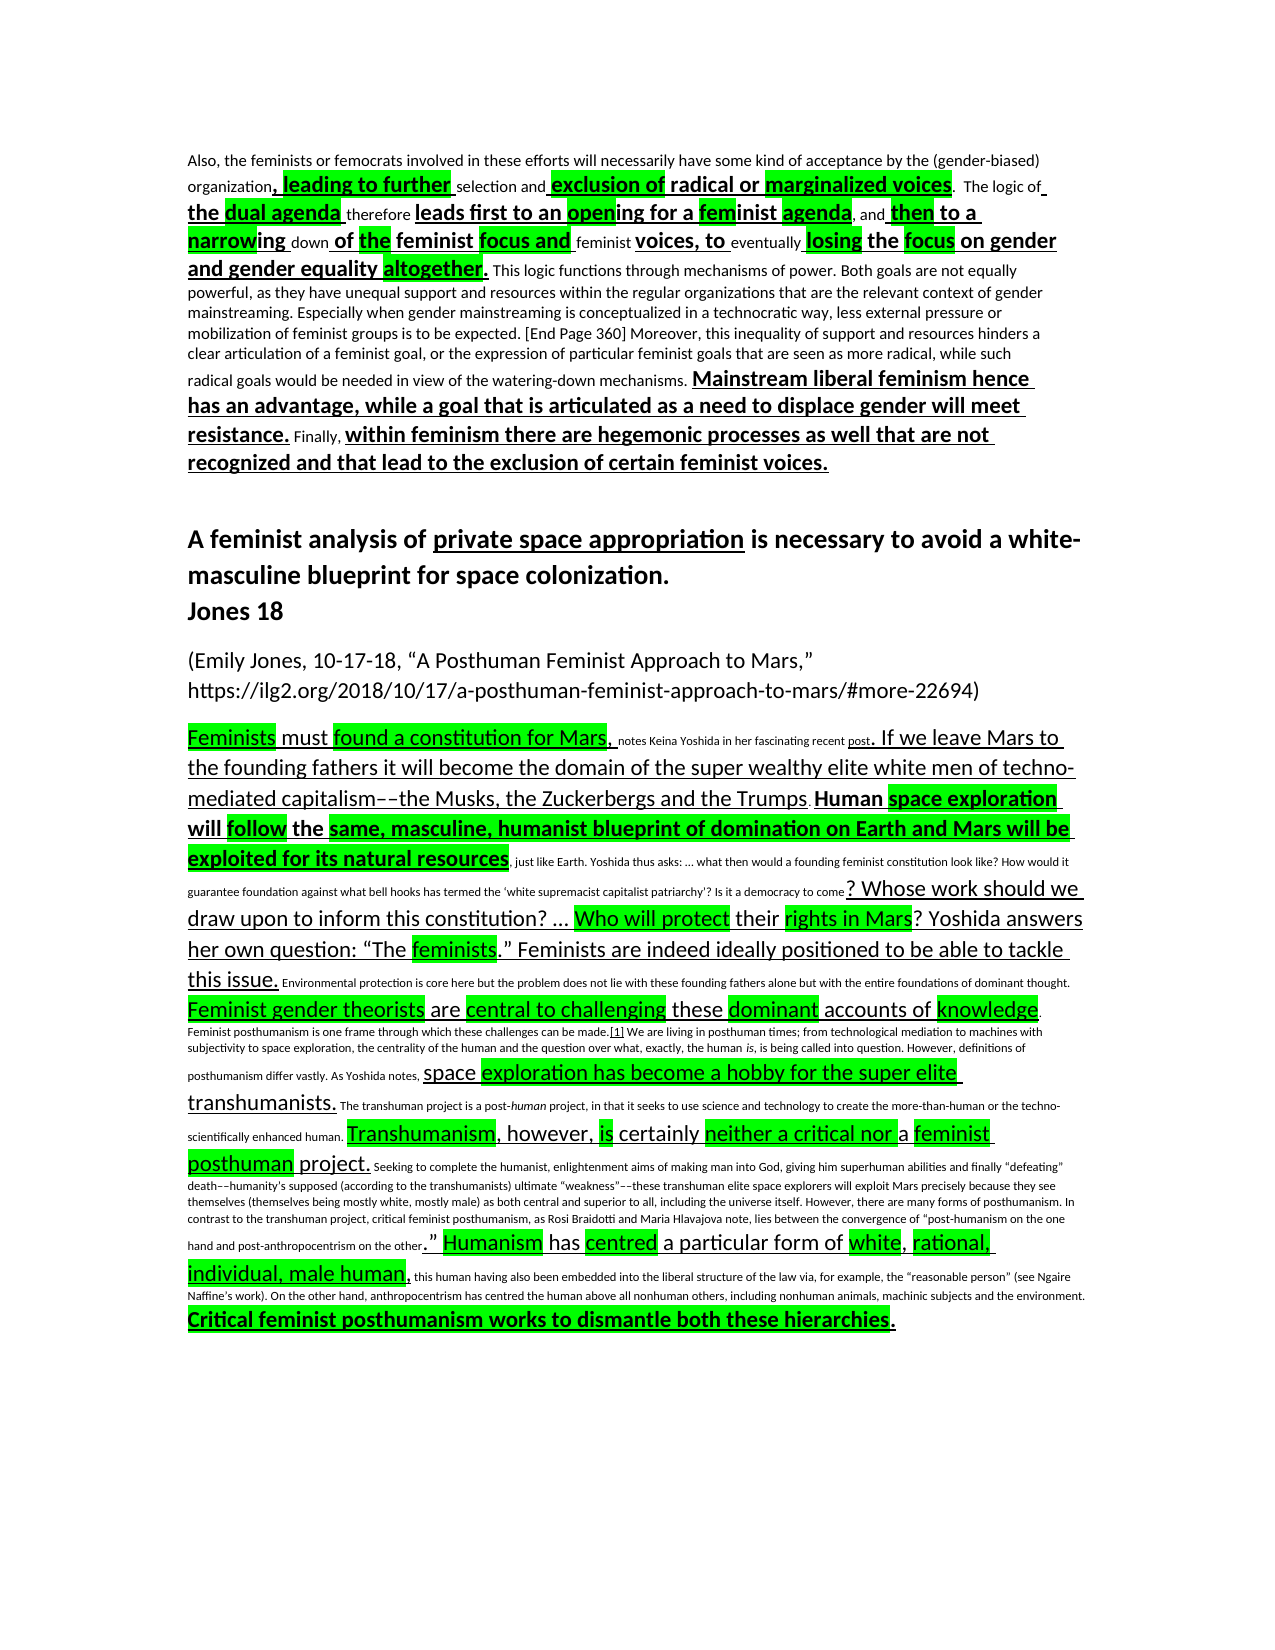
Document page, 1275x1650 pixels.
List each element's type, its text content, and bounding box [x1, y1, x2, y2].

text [187, 224, 1057, 476]
text Feminists must found a constitution for Mars, notes Keina Yoshida in her fascinating recent post. If we leave Mars to the founding fathers it will become the domain of the super wealthy elite white men of techno-mediated capitalism––the Musks, the Zuckerbergs and the Trumps. Human space exploration will follow the same, masculine, humanist blueprint of domination on Earth and Mars will be exploited for its natural resources, just like Earth. Yoshida thus asks: … what then would a founding feminist constitution look like? How would it guarantee foundation against what bell hooks has termed the ‘white supremacist capitalist patriarchy’? Is it a democracy to come? Whose work should we draw upon to inform this constitution? … Who will protect their rights in Mars? Yoshida answers her own question: “The feminists.” Feminists are indeed ideally positioned to be able to tackle this issue. Environmental protection is core here but the problem does not lie with these founding fathers alone but with the entire foundations of dominant thought. Feminist gender theorists are central to challenging these dominant accounts of knowledge. Feminist posthumanism is one frame through which these challenges can be made.[1] We are living in posthuman times; from technological mediation to machines with subjectivity to space exploration, the centrality of the human and the question over what, exactly, the human is, is being called into question. However, definitions of posthumanism differ vastly. As Yoshida notes, space exploration has become a hobby for the super elite transhumanists. The transhuman project is a post-human project, in that it seeks to use science and technology to create the more-than-human or the techno-scientifically enhanced human. Transhumanism, however, is certainly neither a critical nor a feminist posthuman project. Seeking to complete the humanist, enlightenment aims of making man into God, giving him superhuman abilities and finally “defeating” death––humanity’s supposed (according to the transhumanists) ultimate “weakness”––these transhuman elite space explorers will exploit Mars precisely because they see themselves (themselves being mostly white, mostly male) as both central and superior to all, including the universe itself. However, there are many forms of posthumanism. In contrast to the transhuman project, critical feminist posthumanism, as Rosi Braidotti and Maria Hlavajova note, lies between the convergence of “post-humanism on the one hand and post-anthropocentrism on the other.” Humanism has centred a particular form of white, rational, individual, male human, this human having also been embedded into the liberal structure of the law via, for example, the “reasonable person” (see Ngaire Naffine’s work). On the other hand, anthropocentrism has centred the human above all nonhuman others, including nonhuman animals, machinic subjects and the environment. Critical feminist posthumanism works to dismantle both these hierarchies. [187, 723, 1087, 1333]
text Jones 18 [187, 594, 1087, 627]
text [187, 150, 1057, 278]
subtitle A feminist analysis of private space appropriation is necessary to avoid a white-masculine blueprint for space colonization. [187, 523, 1087, 591]
text (Emily Jones, 10-17-18, “A Posthuman Feminist Approach to Mars,” https://ilg2.org/2018/10/17/a-posthuman-feminist-approach-to-mars/#more-22694) [187, 646, 1087, 704]
